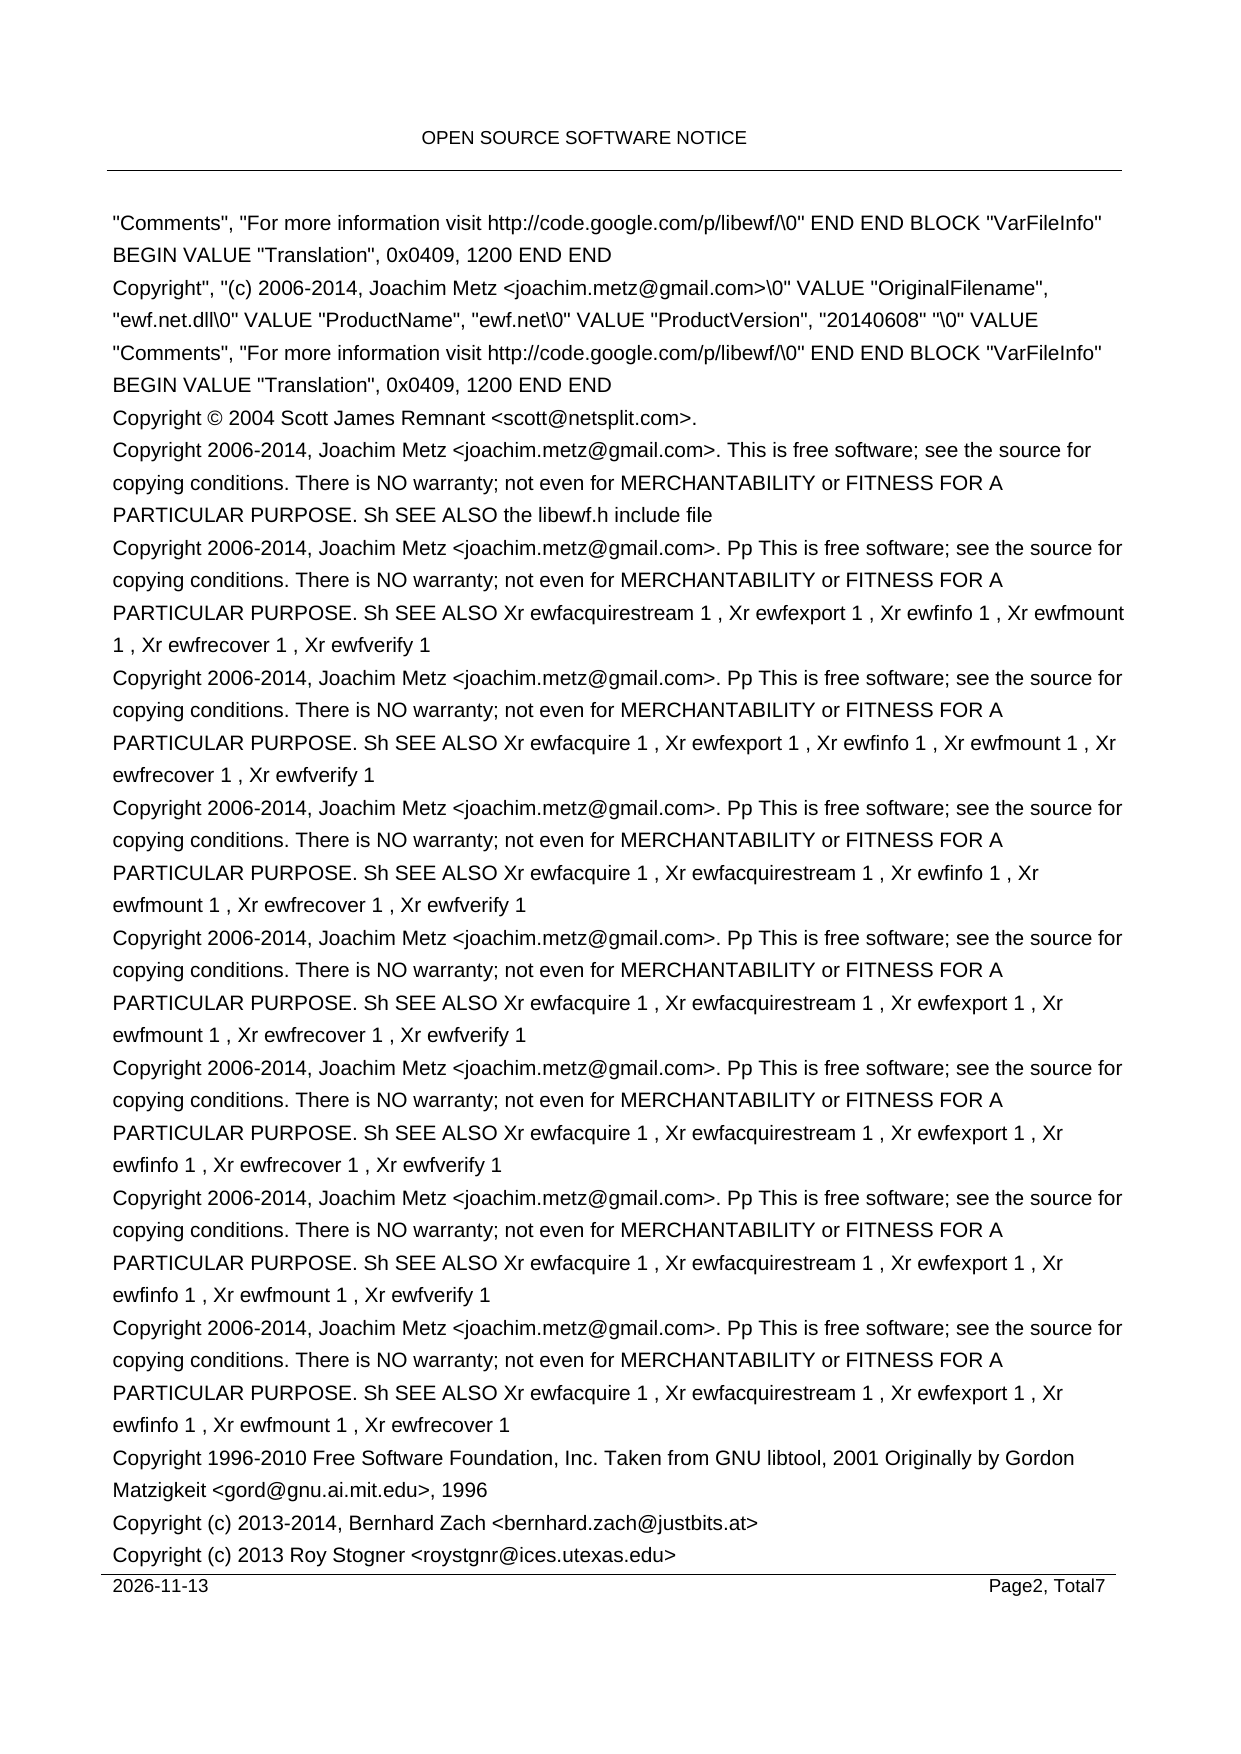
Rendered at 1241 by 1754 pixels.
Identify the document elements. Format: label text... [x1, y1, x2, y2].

text Copyright 2006-2014, Joachim Metz <joachim.metz@gmail.com>. Pp This is free software; see the source for copying conditions. There is NO warranty; not even for MERCHANTABILITY or FITNESS FOR A PARTICULAR PURPOSE. Sh SEE ALSO Xr ewfacquire 1 , Xr ewfacquirestream 1 , Xr ewfexport 1 , Xr ewfmount 1 , Xr ewfrecover 1 , Xr ewfverify 1 [112, 921, 1128, 1051]
text Copyright 1996-2010 Free Software Foundation, Inc. Taken from GNU libtool, 2001 Originally by Gordon Matzigkeit <gord@gnu.ai.mit.edu>, 1996 [112, 1441, 1128, 1506]
text Copyright 2006-2014, Joachim Metz <joachim.metz@gmail.com>. Pp This is free software; see the source for copying conditions. There is NO warranty; not even for MERCHANTABILITY or FITNESS FOR A PARTICULAR PURPOSE. Sh SEE ALSO Xr ewfacquirestream 1 , Xr ewfexport 1 , Xr ewfinfo 1 , Xr ewfmount 1 , Xr ewfrecover 1 , Xr ewfverify 1 [112, 531, 1128, 661]
text Copyright 2006-2014, Joachim Metz <joachim.metz@gmail.com>. This is free software; see the source for copying conditions. There is NO warranty; not even for MERCHANTABILITY or FITNESS FOR A PARTICULAR PURPOSE. Sh SEE ALSO the libewf.h include file [112, 434, 1128, 531]
text Copyright (c) 2013 Roy Stogner <roystgnr@ices.utexas.edu> [112, 1539, 1128, 1571]
text Copyright 2006-2014, Joachim Metz <joachim.metz@gmail.com>. Pp This is free software; see the source for copying conditions. There is NO warranty; not even for MERCHANTABILITY or FITNESS FOR A PARTICULAR PURPOSE. Sh SEE ALSO Xr ewfacquire 1 , Xr ewfexport 1 , Xr ewfinfo 1 , Xr ewfmount 1 , Xr ewfrecover 1 , Xr ewfverify 1 [112, 661, 1128, 791]
text Copyright 2006-2014, Joachim Metz <joachim.metz@gmail.com>. Pp This is free software; see the source for copying conditions. There is NO warranty; not even for MERCHANTABILITY or FITNESS FOR A PARTICULAR PURPOSE. Sh SEE ALSO Xr ewfacquire 1 , Xr ewfacquirestream 1 , Xr ewfexport 1 , Xr ewfinfo 1 , Xr ewfmount 1 , Xr ewfrecover 1 [112, 1311, 1128, 1441]
text Copyright 2006-2014, Joachim Metz <joachim.metz@gmail.com>. Pp This is free software; see the source for copying conditions. There is NO warranty; not even for MERCHANTABILITY or FITNESS FOR A PARTICULAR PURPOSE. Sh SEE ALSO Xr ewfacquire 1 , Xr ewfacquirestream 1 , Xr ewfexport 1 , Xr ewfinfo 1 , Xr ewfrecover 1 , Xr ewfverify 1 [112, 1051, 1128, 1181]
text Copyright (c) 2013-2014, Bernhard Zach <bernhard.zach@justbits.at> [112, 1506, 1128, 1539]
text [112, 206, 1128, 271]
text Copyright", "(c) 2006-2014, Joachim Metz <joachim.metz@gmail.com>\0" VALUE "OriginalFilename", "ewf.net.dll\0" VALUE "ProductName", "ewf.net\0" VALUE "ProductVersion", "20140608" "\0" VALUE "Comments", "For more information visit http://code.google.com/p/libewf/\0" END END BLOCK "VarFileInfo" BEGIN VALUE "Translation", 0x0409, 1200 END END [112, 271, 1128, 401]
text Copyright © 2004 Scott James Remnant <scott@netsplit.com>. [112, 401, 1128, 434]
text Copyright 2006-2014, Joachim Metz <joachim.metz@gmail.com>. Pp This is free software; see the source for copying conditions. There is NO warranty; not even for MERCHANTABILITY or FITNESS FOR A PARTICULAR PURPOSE. Sh SEE ALSO Xr ewfacquire 1 , Xr ewfacquirestream 1 , Xr ewfinfo 1 , Xr ewfmount 1 , Xr ewfrecover 1 , Xr ewfverify 1 [112, 791, 1128, 921]
text Copyright 2006-2014, Joachim Metz <joachim.metz@gmail.com>. Pp This is free software; see the source for copying conditions. There is NO warranty; not even for MERCHANTABILITY or FITNESS FOR A PARTICULAR PURPOSE. Sh SEE ALSO Xr ewfacquire 1 , Xr ewfacquirestream 1 , Xr ewfexport 1 , Xr ewfinfo 1 , Xr ewfmount 1 , Xr ewfverify 1 [112, 1181, 1128, 1311]
